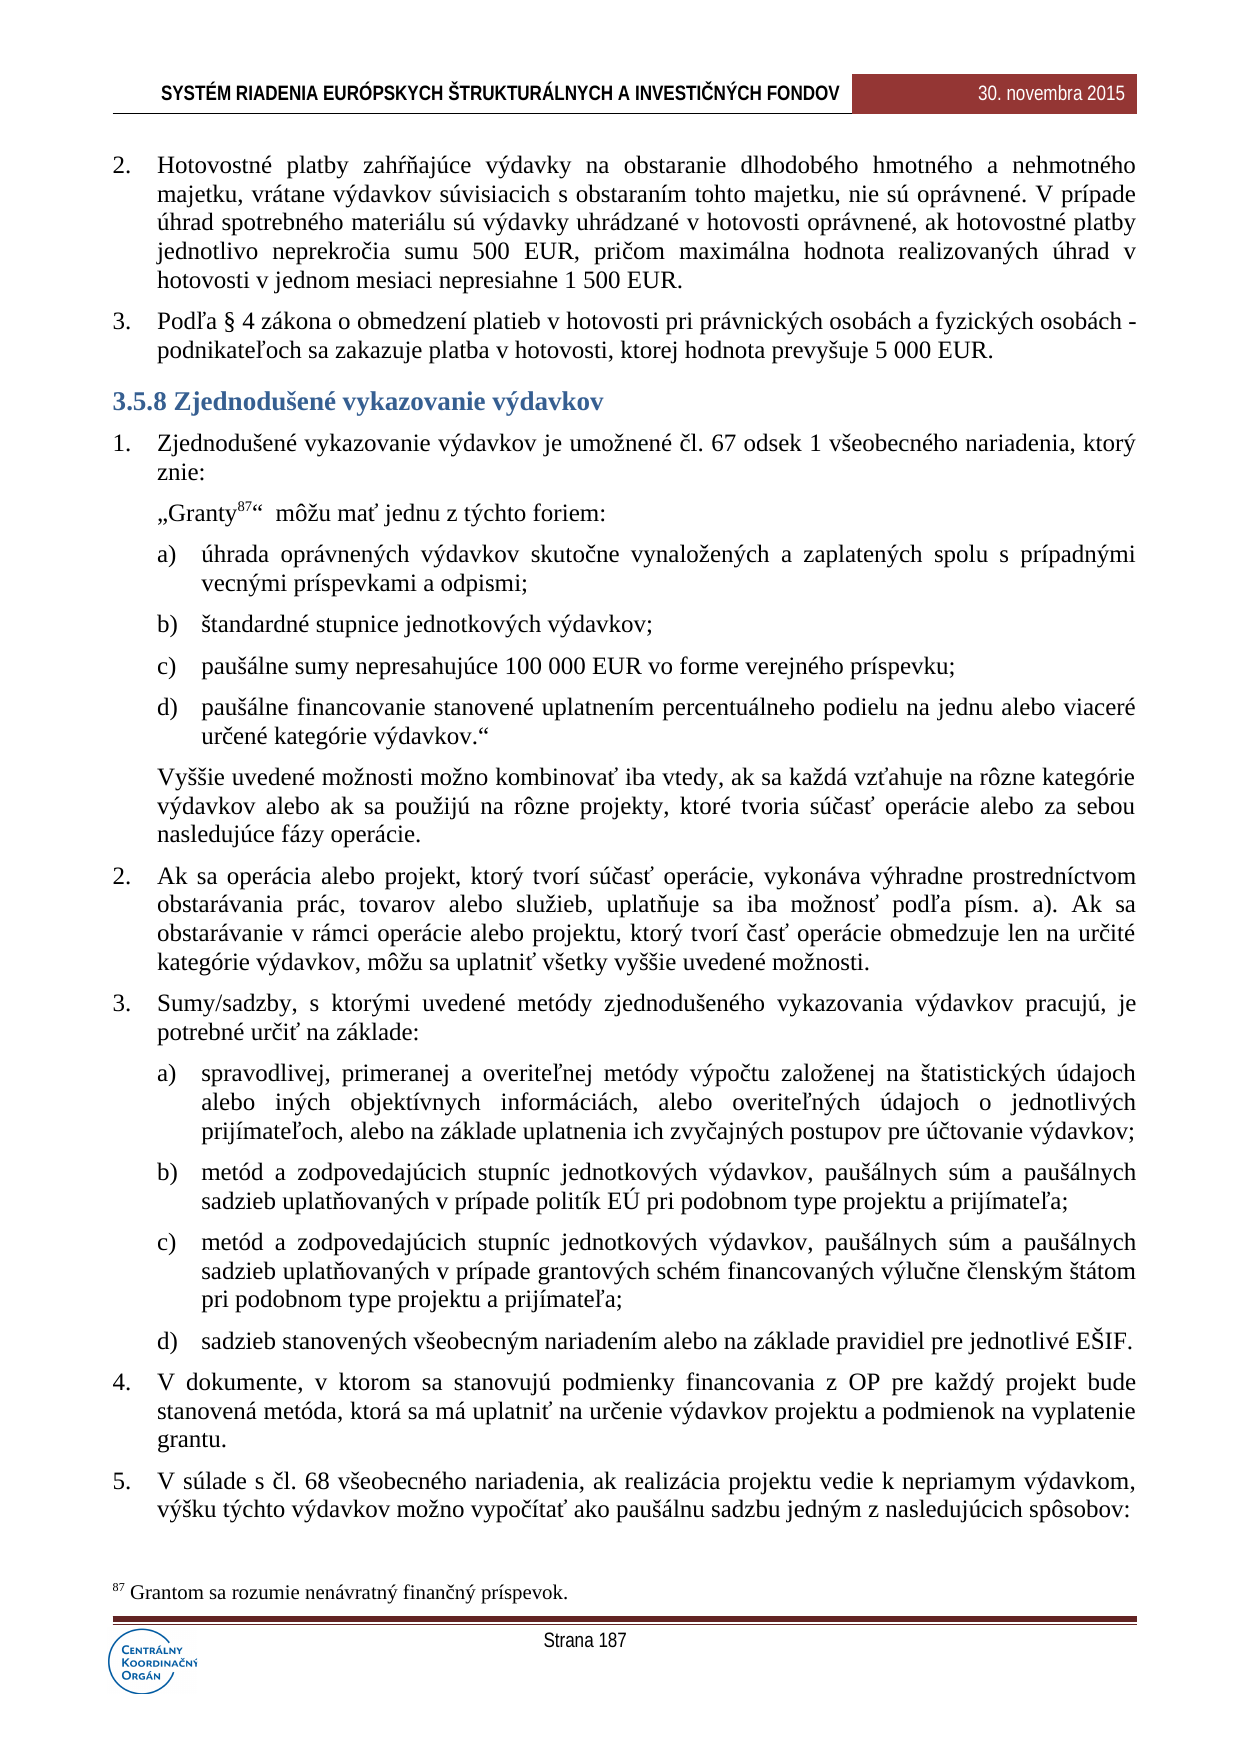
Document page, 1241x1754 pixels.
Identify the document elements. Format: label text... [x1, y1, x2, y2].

list V súlade s čl. 68 všeobecného nariadenia, ak realizácia projektu vedie k nepriamym výdavkom, výšku týchto výdavkov možno vypočítať ako paušálnu sadzbu jedným z nasledujúcich spôsobov: [112, 1466, 1137, 1523]
list paušálne financovanie stanovené uplatnením percentuálneho podielu na jednu alebo viaceré určené kategórie výdavkov.“ [157, 692, 1137, 749]
list Ak sa operácia alebo projekt, ktorý tvorí súčasť operácie, vykonáva výhradne prostredníctvom obstarávania prác, tovarov alebo služieb, uplatňuje sa iba možnosť podľa písm. a). Ak sa obstarávanie v rámci operácie alebo projektu, ktorý tvorí časť operácie obmedzuje len na určité kategórie výdavkov, môžu sa uplatniť všetky vyššie uvedené možnosti. [112, 861, 1137, 976]
text Vyššie uvedené možnosti možno kombinovať iba vtedy, ak sa každá vzťahuje na rôzne kategórie výdavkov alebo ak sa použijú na rôzne projekty, ktoré tvoria súčasť operácie alebo za sebou nasledujúce fázy operácie. [157, 762, 1137, 848]
text „Granty“ môžu mať jednu z týchto foriem: [157, 498, 1137, 527]
picture [106, 1627, 198, 1693]
list štandardné stupnice jednotkových výdavkov; [157, 609, 1137, 638]
list metód a zodpovedajúcich stupníc jednotkových výdavkov, paušálnych súm a paušálnych sadzieb uplatňovaných v prípade politík EÚ pri podobnom type projektu a prijímateľa; [157, 1157, 1137, 1214]
list úhrada oprávnených výdavkov skutočne vynaložených a zaplatených spolu s prípadnými vecnými príspevkami a odpismi; [157, 539, 1137, 597]
list Sumy/sadzby, s ktorými uvedené metódy zjednodušeného vykazovania výdavkov pracujú, je potrebné určiť na základe: [112, 988, 1137, 1046]
list sadzieb stanovených všeobecným nariadením alebo na základe pravidiel pre jednotlivé EŠIF. [157, 1326, 1137, 1354]
list Zjednodušené vykazovanie výdavkov je umožnené čl. 67 odsek 1 všeobecného nariadenia, ktorý znie: [112, 428, 1137, 486]
list spravodlivej, primeranej a overiteľnej metódy výpočtu založenej na štatistických údajoch alebo iných objektívnych informáciách, alebo overiteľných údajoch o jednotlivých prijímateľoch, alebo na základe uplatnenia ich zvyčajných postupov pre účtovanie výdavkov; [157, 1058, 1137, 1144]
list Podľa § 4 zákona o obmedzení platieb v hotovosti pri právnických osobách a fyzických osobách - podnikateľoch sa zakazuje platba v hotovosti, ktorej hodnota prevyšuje 5 000 EUR. [112, 306, 1137, 364]
text 3.5.8 Zjednodušené vykazovanie výdavkov [112, 384, 1137, 416]
list paušálne sumy nepresahujúce 100 000 EUR vo forme verejného príspevku; [157, 651, 1137, 679]
list V dokumente, v ktorom sa stanovujú podmienky financovania z OP pre každý projekt bude stanovená metóda, ktorá sa má uplatniť na určenie výdavkov projektu a podmienok na vyplatenie grantu. [112, 1367, 1137, 1453]
list metód a zodpovedajúcich stupníc jednotkových výdavkov, paušálnych súm a paušálnych sadzieb uplatňovaných v prípade grantových schém financovaných výlučne členským štátom pri podobnom type projektu a prijímateľa; [157, 1227, 1137, 1313]
list Hotovostné platby zahŕňajúce výdavky na obstaranie dlhodobého hmotného a nehmotného majetku, vrátane výdavkov súvisiacich s obstaraním tohto majetku, nie sú oprávnené. V prípade úhrad spotrebného materiálu sú výdavky uhrádzané v hotovosti oprávnené, ak hotovostné platby jednotlivo neprekročia sumu 500 EUR, pričom maximálna hodnota realizovaných úhrad v hotovosti v jednom mesiaci nepresiahne 1 500 EUR. [112, 150, 1137, 294]
